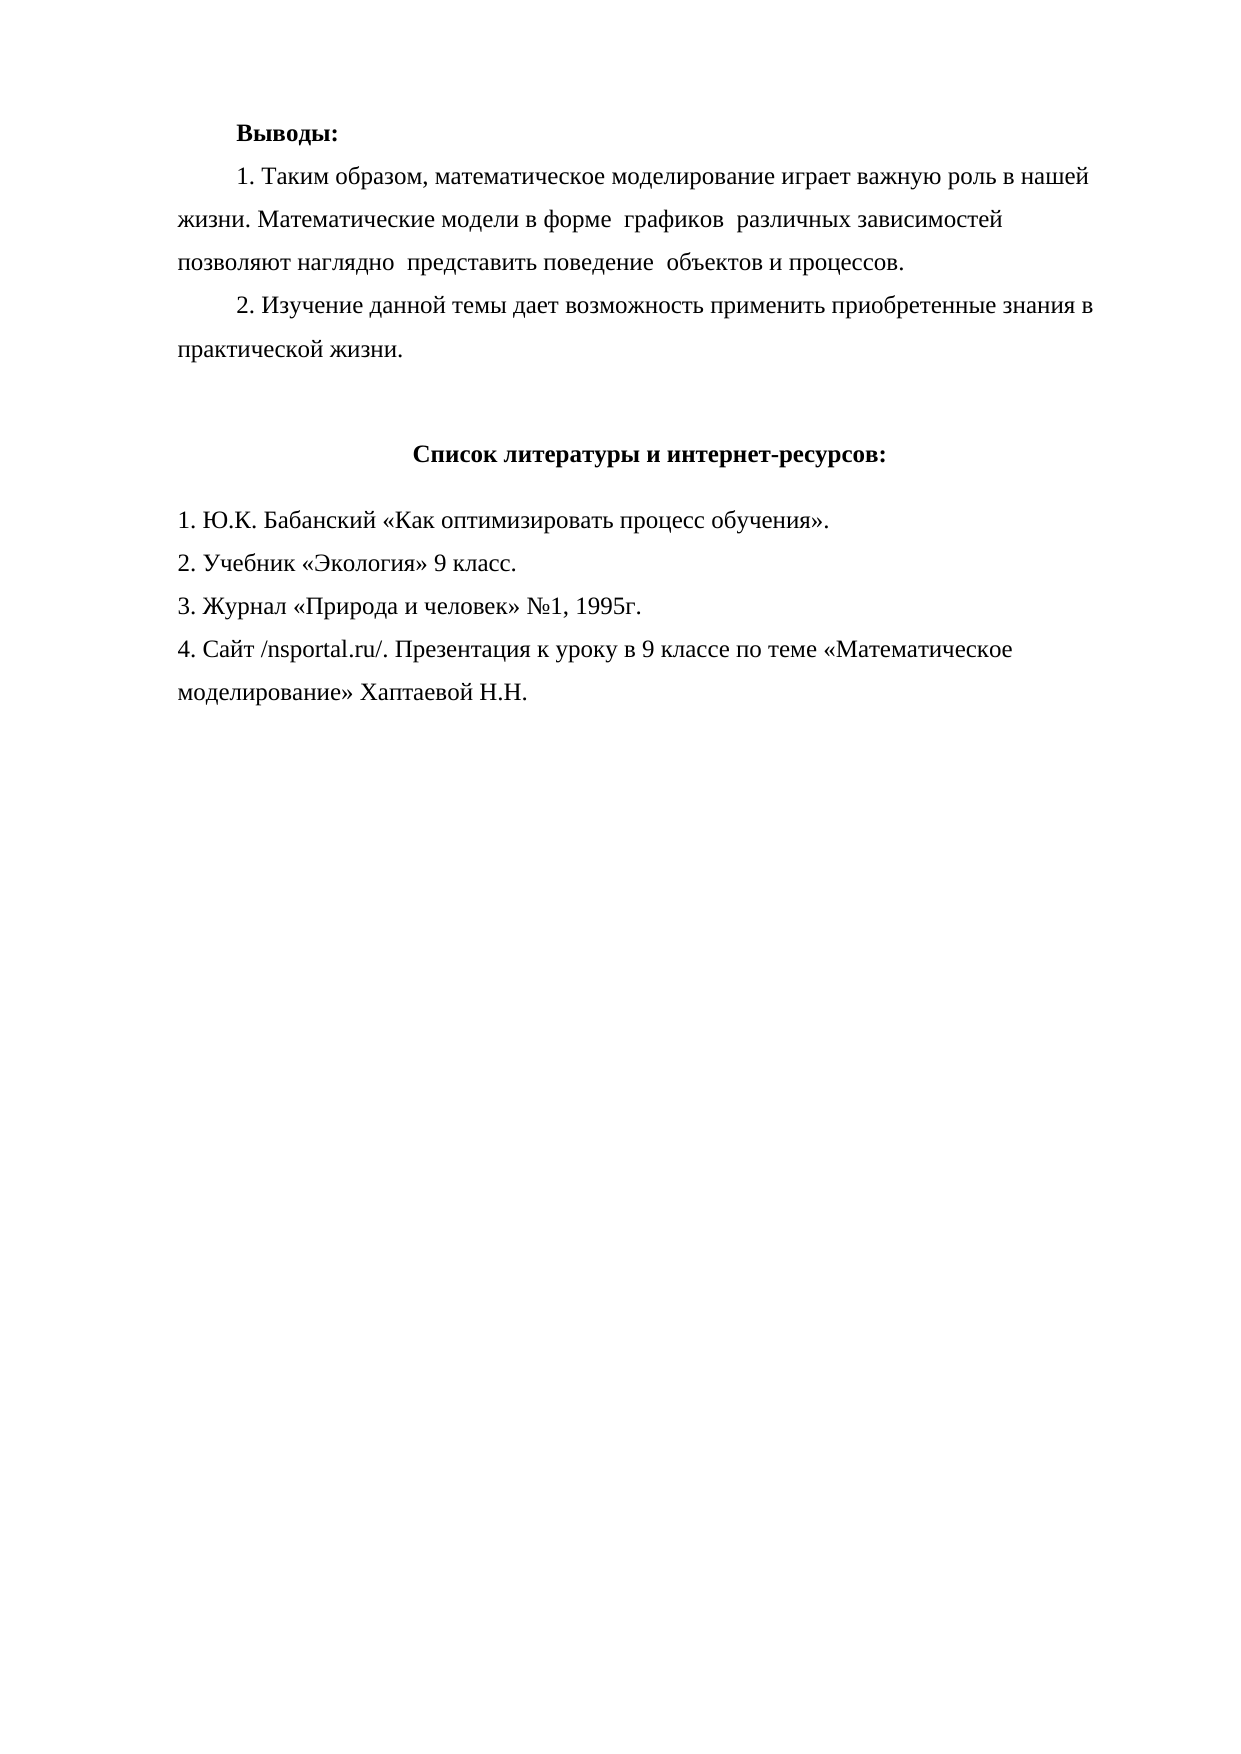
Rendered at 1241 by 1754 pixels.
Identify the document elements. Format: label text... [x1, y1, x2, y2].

text 3. Журнал «Природа и человек» №1, 1995г. [177, 591, 1122, 620]
text 1. Таким образом, математическое моделирование играет важную роль в нашей жизни. Математические модели в форме графиков различных зависимостей позволяют наглядно представить поведение объектов и процессов. [177, 161, 1122, 276]
text 2. Изучение данной темы дает возможность применить приобретенные знания в практической жизни. [177, 291, 1122, 362]
text 1. Ю.К. Бабанский «Как оптимизировать процесс обучения». [177, 505, 1122, 533]
text 2. Учебник «Экология» 9 класс. [177, 548, 1122, 577]
text 4. Сайт /nsportal.ru/. Презентация к уроку в 9 классе по теме «Математическое моделирование» Хаптаевой Н.Н. [177, 634, 1122, 706]
text Выводы: [177, 118, 1122, 147]
text Список литературы и интернет-ресурсов: [177, 439, 1122, 467]
